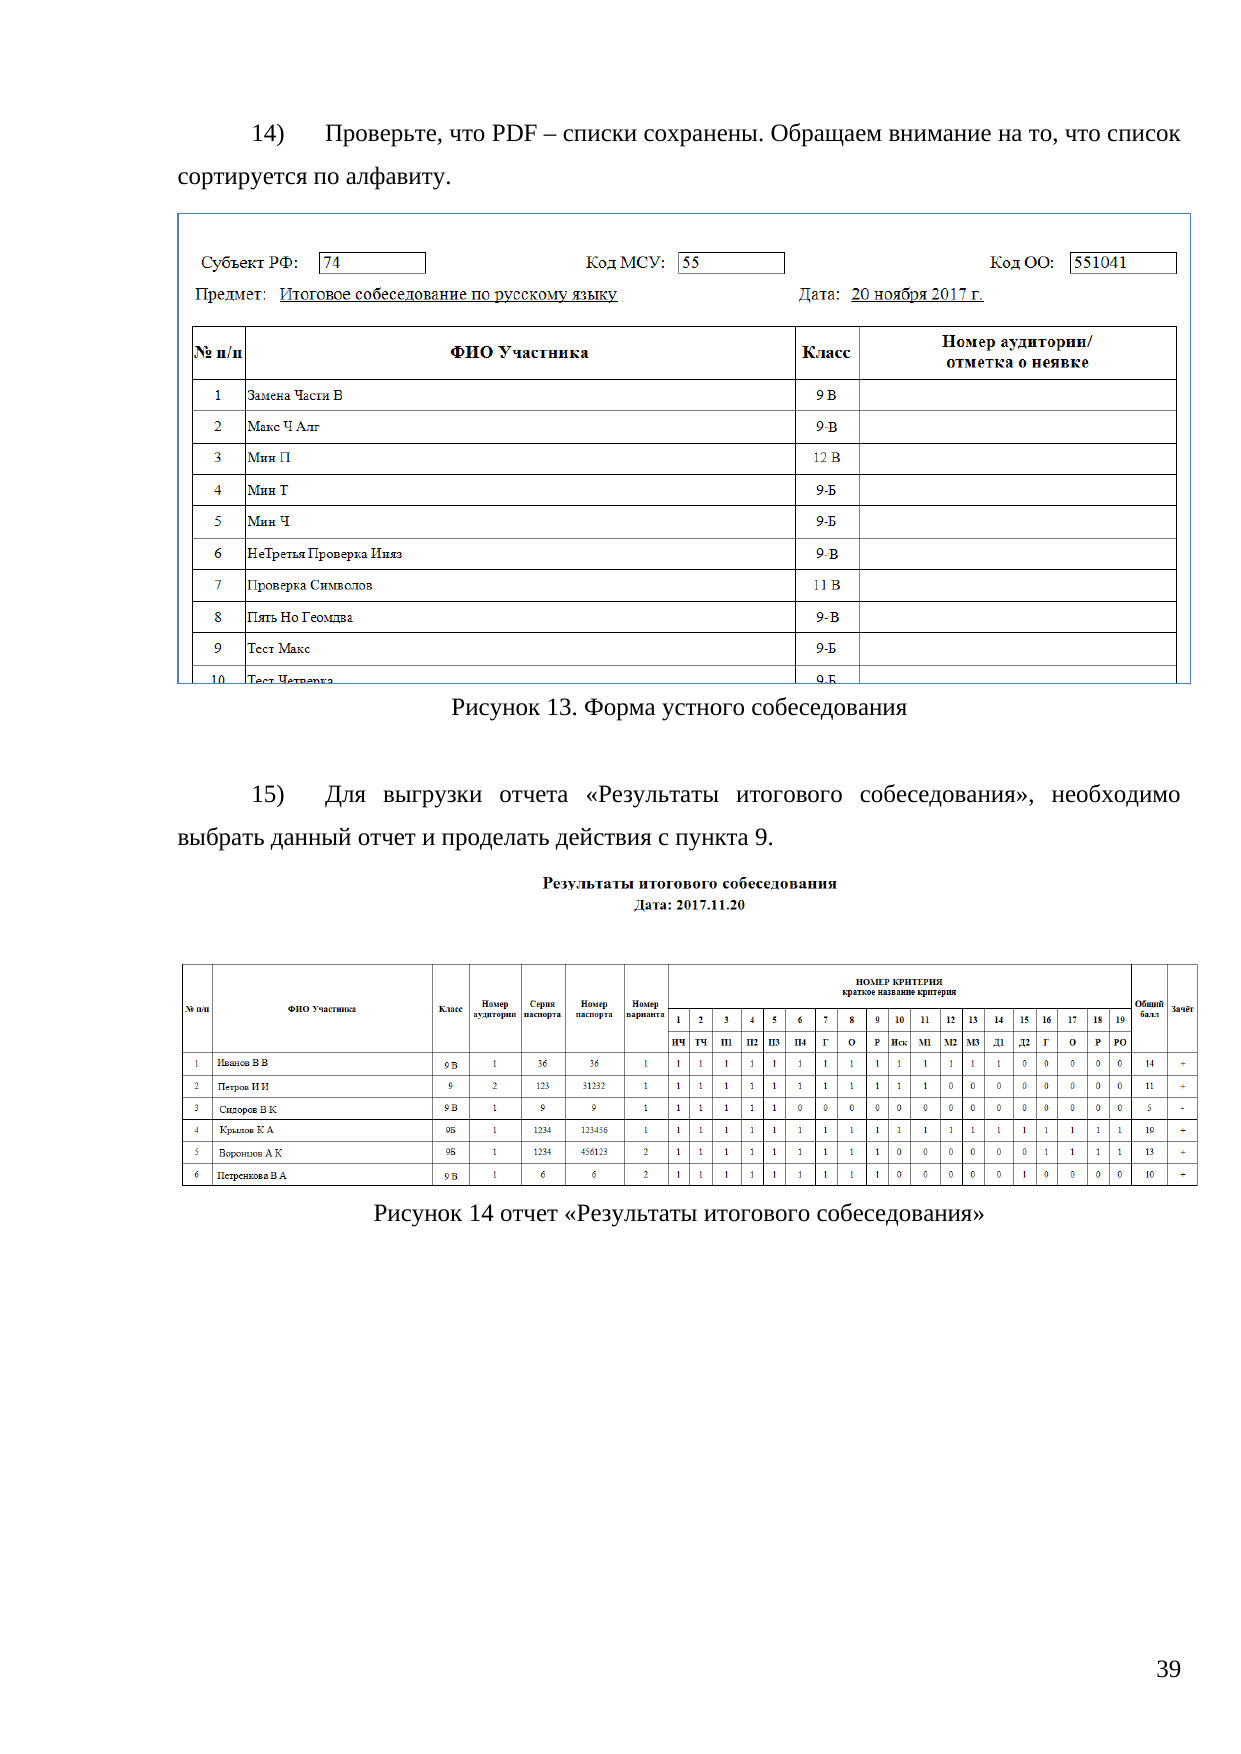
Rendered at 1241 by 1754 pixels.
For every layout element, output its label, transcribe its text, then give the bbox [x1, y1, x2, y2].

text Рисунок 14 отчет «Результаты итогового собеседования» [177, 1198, 1181, 1226]
picture [177, 873, 1204, 1190]
list Проверьте, что PDF – списки сохранены. Обращаем внимание на то, что список сортируется по алфавиту. [177, 118, 1181, 190]
list Для выгрузки отчета «Результаты итогового собеседования», необходимо выбрать данный отчет и проделать действия с пункта 9. [177, 779, 1181, 851]
text Рисунок 13. Форма устного собеседования [177, 692, 1181, 721]
picture [179, 214, 1179, 683]
